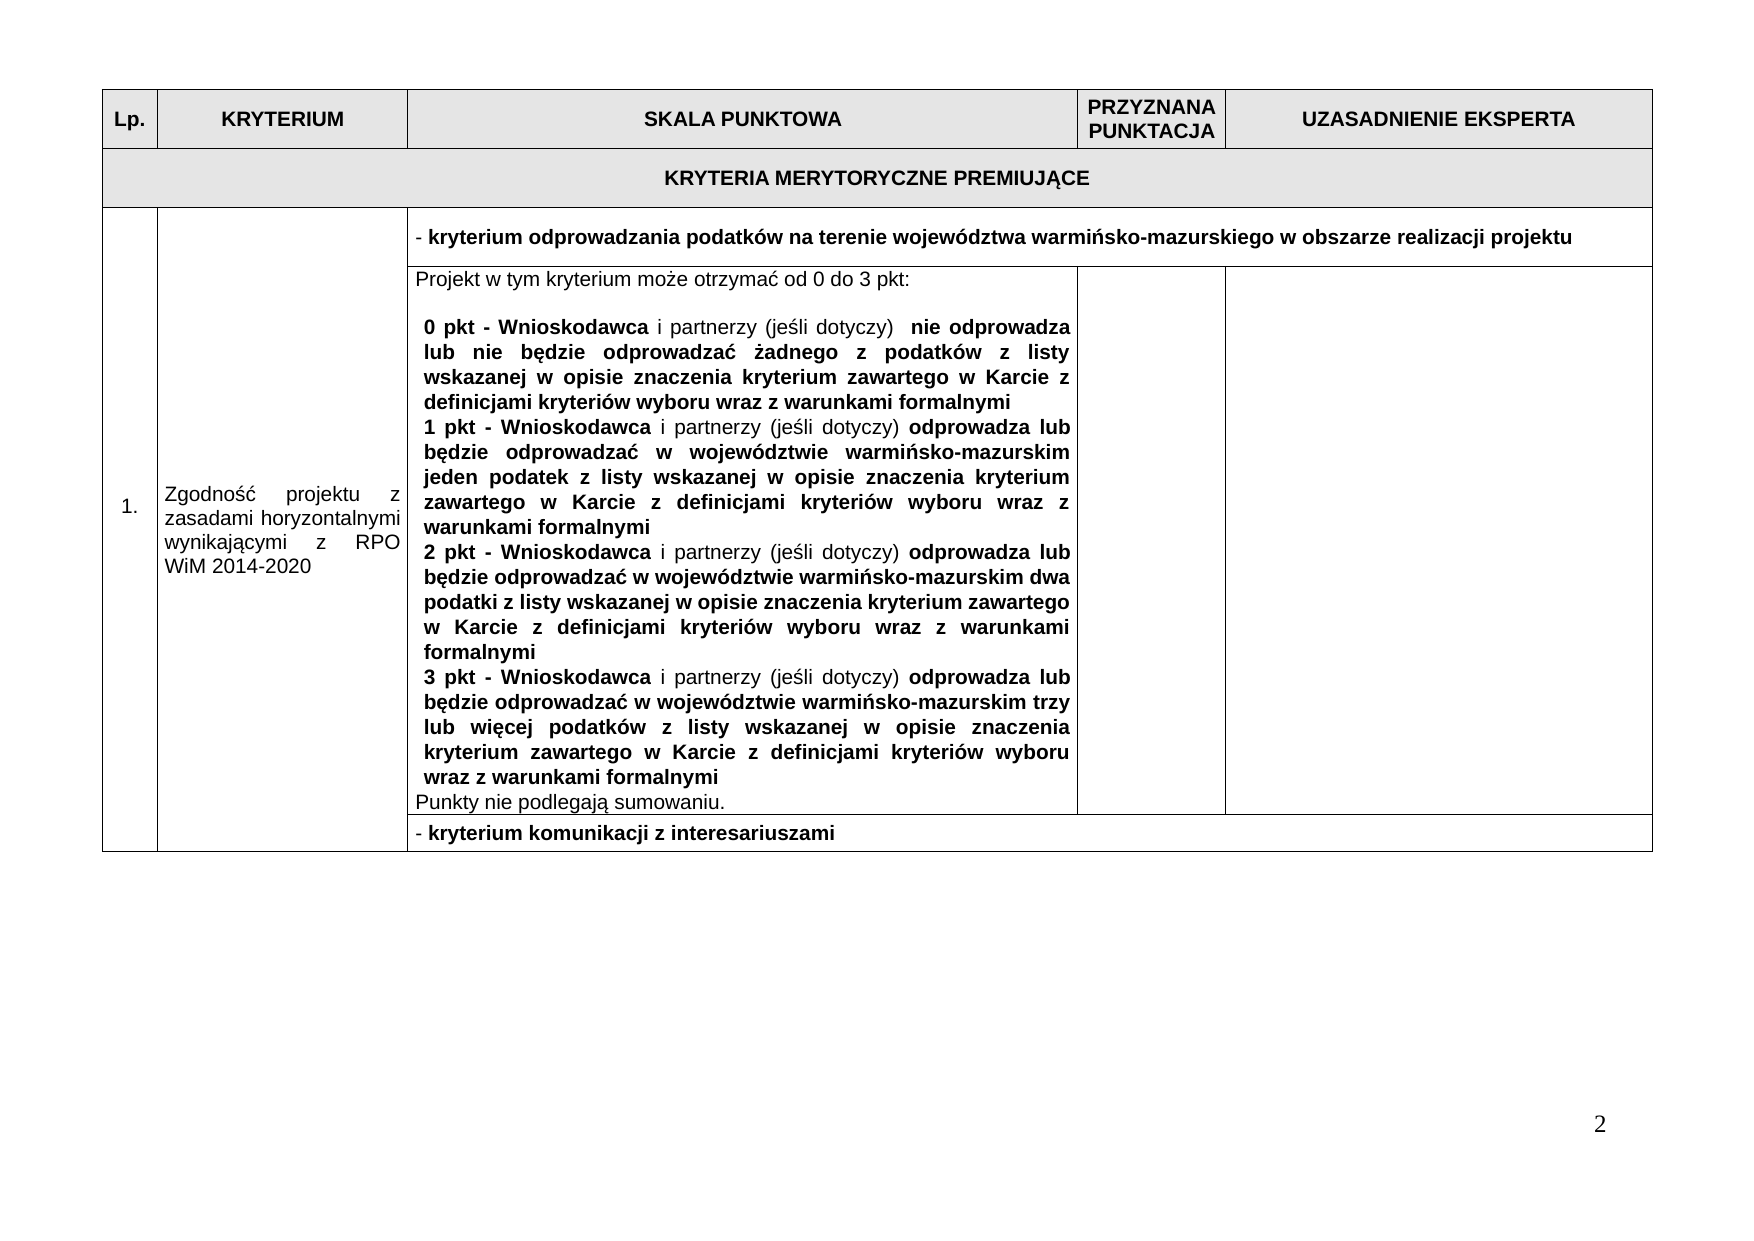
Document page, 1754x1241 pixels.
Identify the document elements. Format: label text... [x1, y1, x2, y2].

table_cell - kryterium komunikacji z interesariuszami [408, 815, 1652, 851]
table_header KRYTERIUM [158, 90, 407, 148]
table_header PRZYZNANA PUNKTACJA [1078, 90, 1225, 148]
table_header Lp. [103, 90, 157, 148]
table_cell [1226, 267, 1652, 814]
table_cell - kryterium odprowadzania podatków na terenie województwa warmińsko-mazurskiego w obszarze realizacji projektu [408, 208, 1652, 266]
table_cell [1078, 267, 1225, 814]
table_header SKALA PUNKTOWA [408, 90, 1077, 148]
table_header UZASADNIENIE EKSPERTA [1226, 90, 1652, 148]
table_cell KRYTERIA MERYTORYCZNE PREMIUJĄCE [103, 149, 1652, 207]
table_cell Zgodność projektu z zasadami horyzontalnymi wynikającymi z RPO WiM 2014-2020 [158, 208, 407, 851]
table_cell 1. [103, 208, 157, 851]
table_cell Projekt w tym kryterium może otrzymać od 0 do 3 pkt: 0 pkt - Wnioskodawca i partnerzy (jeśli dotyczy) nie odprowadza lub nie będzie odprowadzać żadnego z podatków z listy wskazanej w opisie znaczenia kryterium zawartego w Karcie z definicjami kryteriów wyboru wraz z warunkami formalnymi 1 pkt - Wnioskodawca i partnerzy (jeśli dotyczy) odprowadza lub będzie odprowadzać w województwie warmińsko-mazurskim jeden podatek z listy wskazanej w opisie znaczenia kryterium zawartego w Karcie z definicjami kryteriów wyboru wraz z warunkami formalnymi 2 pkt - Wnioskodawca i partnerzy (jeśli dotyczy) odprowadza lub będzie odprowadzać w województwie warmińsko-mazurskim dwa podatki z listy wskazanej w opisie znaczenia kryterium zawartego w Karcie z definicjami kryteriów wyboru wraz z warunkami formalnymi 3 pkt - Wnioskodawca i partnerzy (jeśli dotyczy) odprowadza lub będzie odprowadzać w województwie warmińsko-mazurskim trzy lub więcej podatków z listy wskazanej w opisie znaczenia kryterium zawartego w Karcie z definicjami kryteriów wyboru wraz z warunkami formalnymi Punkty nie podlegają sumowaniu. [408, 267, 1077, 814]
